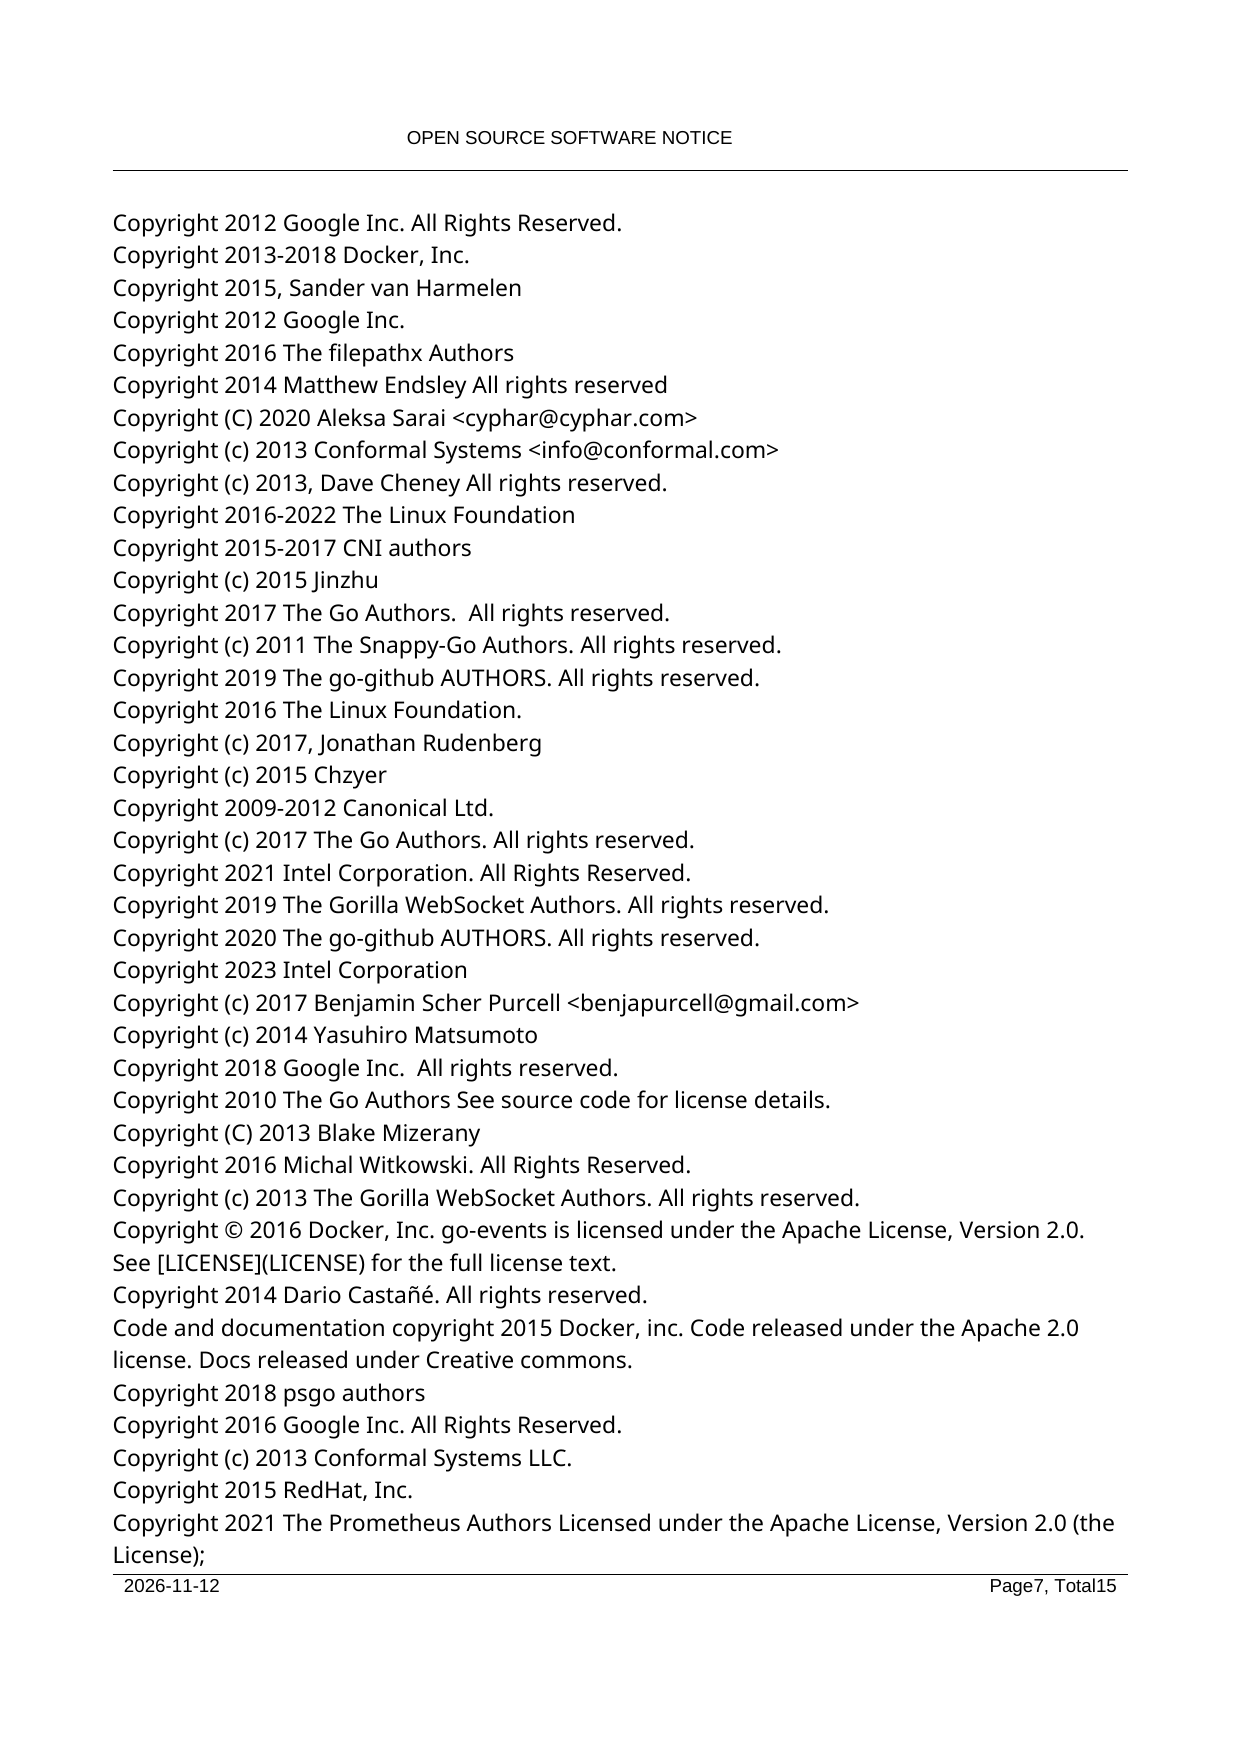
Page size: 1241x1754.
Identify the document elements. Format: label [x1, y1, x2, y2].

text [112, 206, 1128, 1571]
